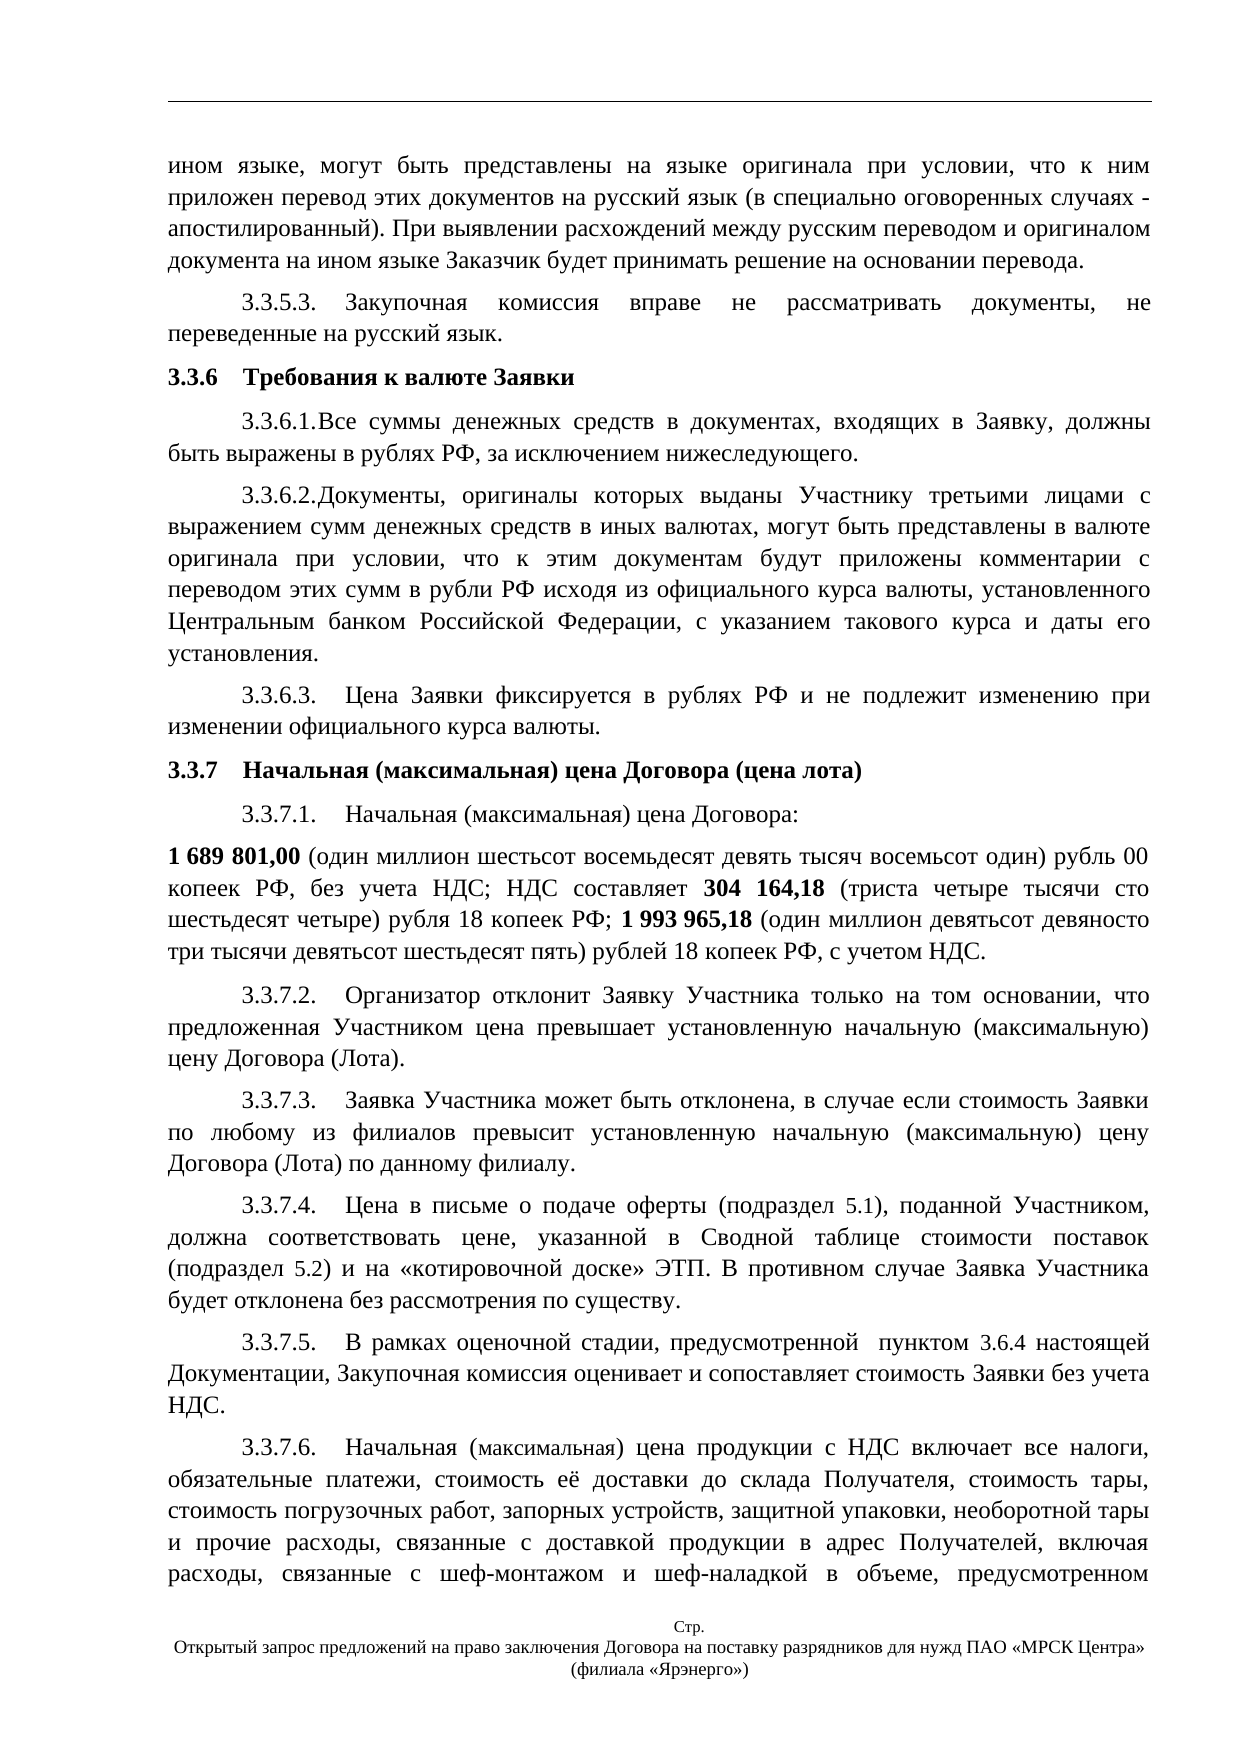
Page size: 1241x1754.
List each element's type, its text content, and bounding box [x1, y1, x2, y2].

text 1 689 801,00 (один миллион шестьсот восемьдесят девять тысяч восемьсот один) рубль 00 копеек РФ, без учета НДС; НДС составляет 304 164,18 (триста четыре тысячи сто шестьдесят четыре) рубля 18 копеек РФ; 1 993 965,18 (один миллион девятьсот девяносто три тысячи девятьсот шестьдесят пять) рублей 18 копеек РФ, с учетом НДС. [168, 841, 1150, 965]
list Цена в письме о подаче оферты (подраздел 5.1), поданной Участником, должна соответствовать цене, указанной в Сводной таблице стоимости поставок (подраздел 5.2) и на «котировочной доске» ЭТП. В противном случае Заявка Участника будет отклонена без рассмотрения по существу. [168, 1190, 1150, 1314]
list Закупочная комиссия вправе не рассматривать документы, не переведенные на русский язык. [168, 287, 1152, 347]
subtitle Начальная (максимальная) цена Договора (цена лота) [168, 755, 1152, 784]
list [168, 1432, 1150, 1587]
list Цена Заявки фиксируется в рублях РФ и не подлежит изменению при изменении официального курса валюты. [168, 680, 1152, 740]
list Документы, оригиналы которых выданы Участнику третьими лицами с выражением сумм денежных средств в иных валютах, могут быть представлены в валюте оригинала при условии, что к этим документам будут приложены комментарии с переводом этих сумм в рубли РФ исходя из официального курса валюты, установленного Центральным банком Российской Федерации, с указанием такового курса и даты его установления. [168, 480, 1152, 666]
list В рамках оценочной стадии, предусмотренной пунктом 3.6.4 настоящей Документации, Закупочная комиссия оценивает и сопоставляет стоимость Заявки без учета НДС. [168, 1327, 1150, 1419]
list Все суммы денежных средств в документах, входящих в Заявку, должны быть выражены в рублях РФ, за исключением нижеследующего. [168, 406, 1152, 467]
list Заявка Участника может быть отклонена, в случае если стоимость Заявки по любому из филиалов превысит установленную начальную (максимальную) цену Договора (Лота) по данному филиалу. [168, 1085, 1150, 1177]
subtitle Требования к валюте Заявки [168, 362, 1152, 391]
list Организатор отклонит Заявку Участника только на том основании, что предложенная Участником цена превышает установленную начальную (максимальную) цену Договора (Лота). [168, 980, 1150, 1072]
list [168, 150, 1152, 273]
list Начальная (максимальная) цена Договора: [168, 799, 1150, 828]
